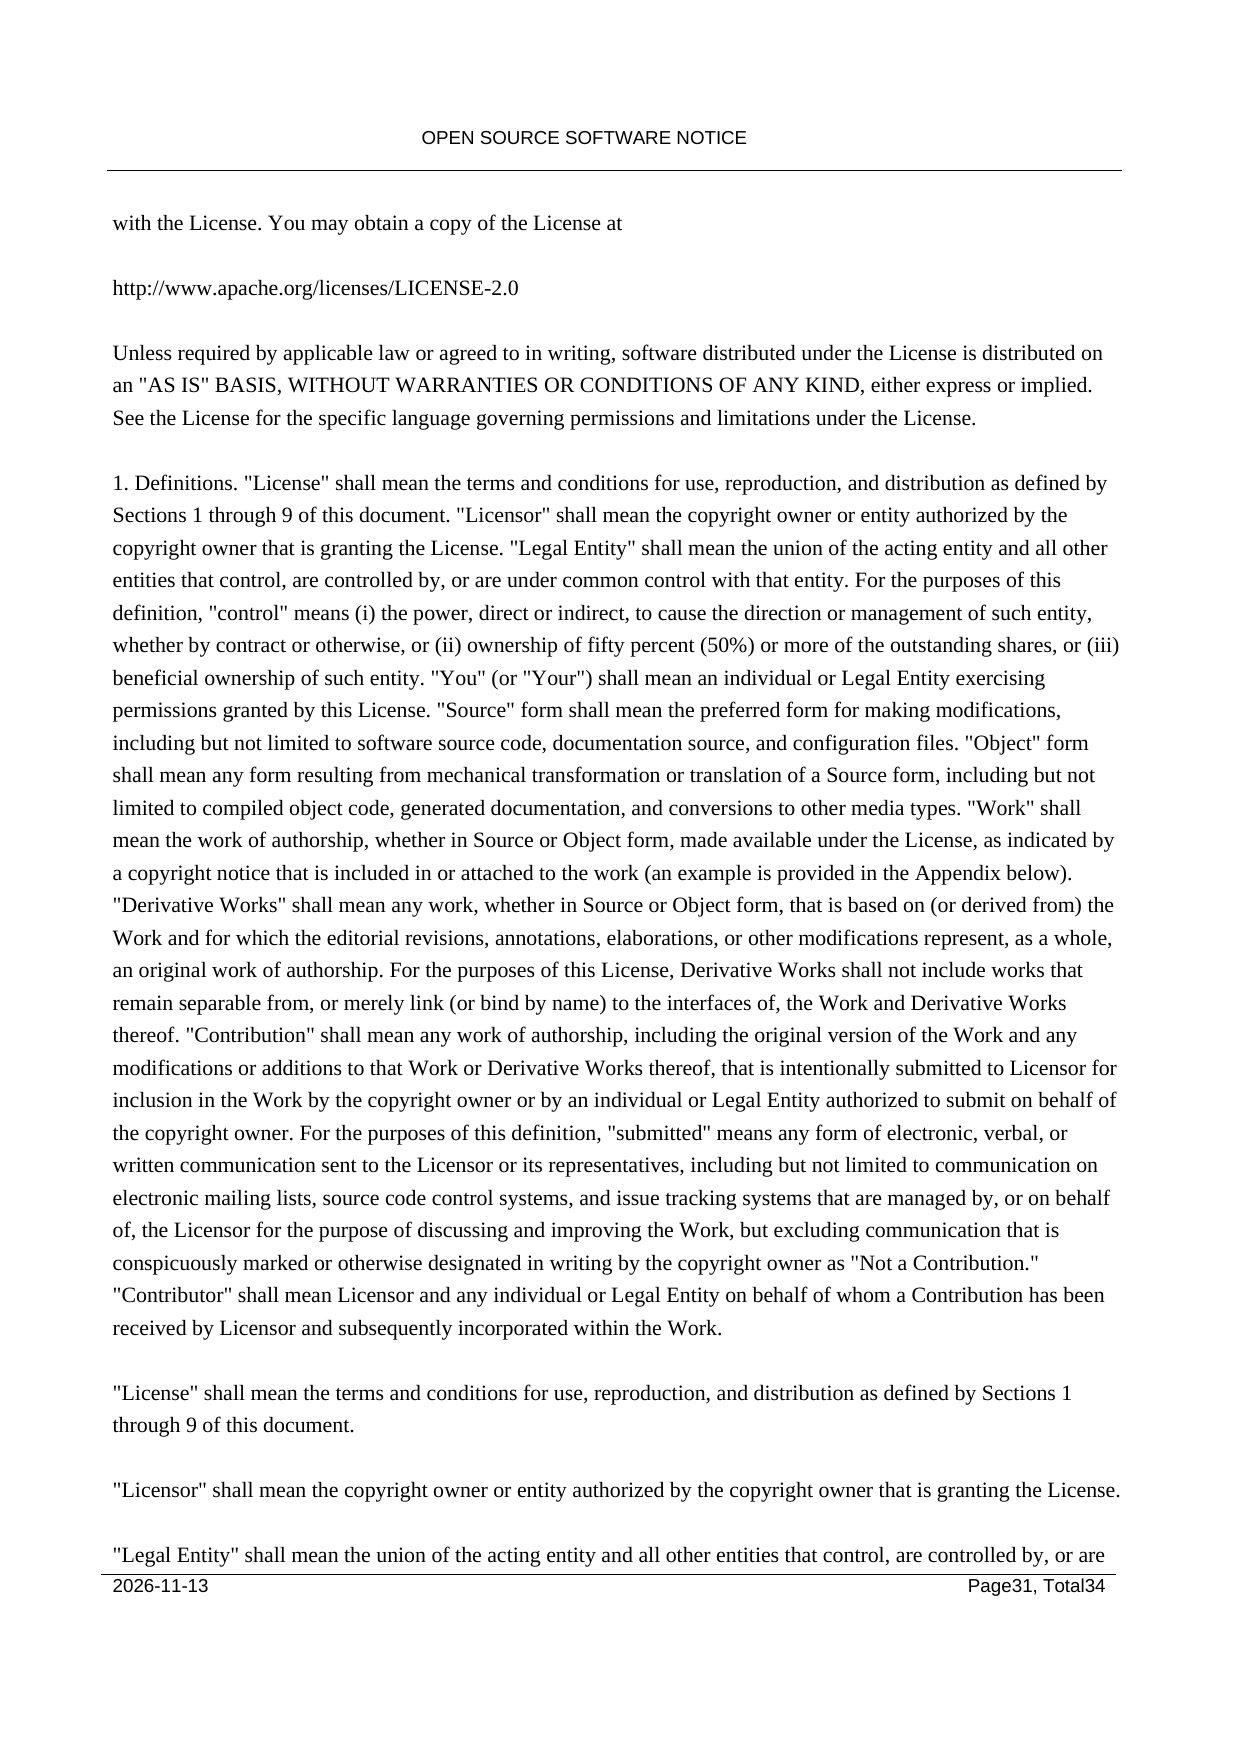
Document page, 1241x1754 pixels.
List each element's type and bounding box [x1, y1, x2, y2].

text [112, 206, 1128, 1571]
